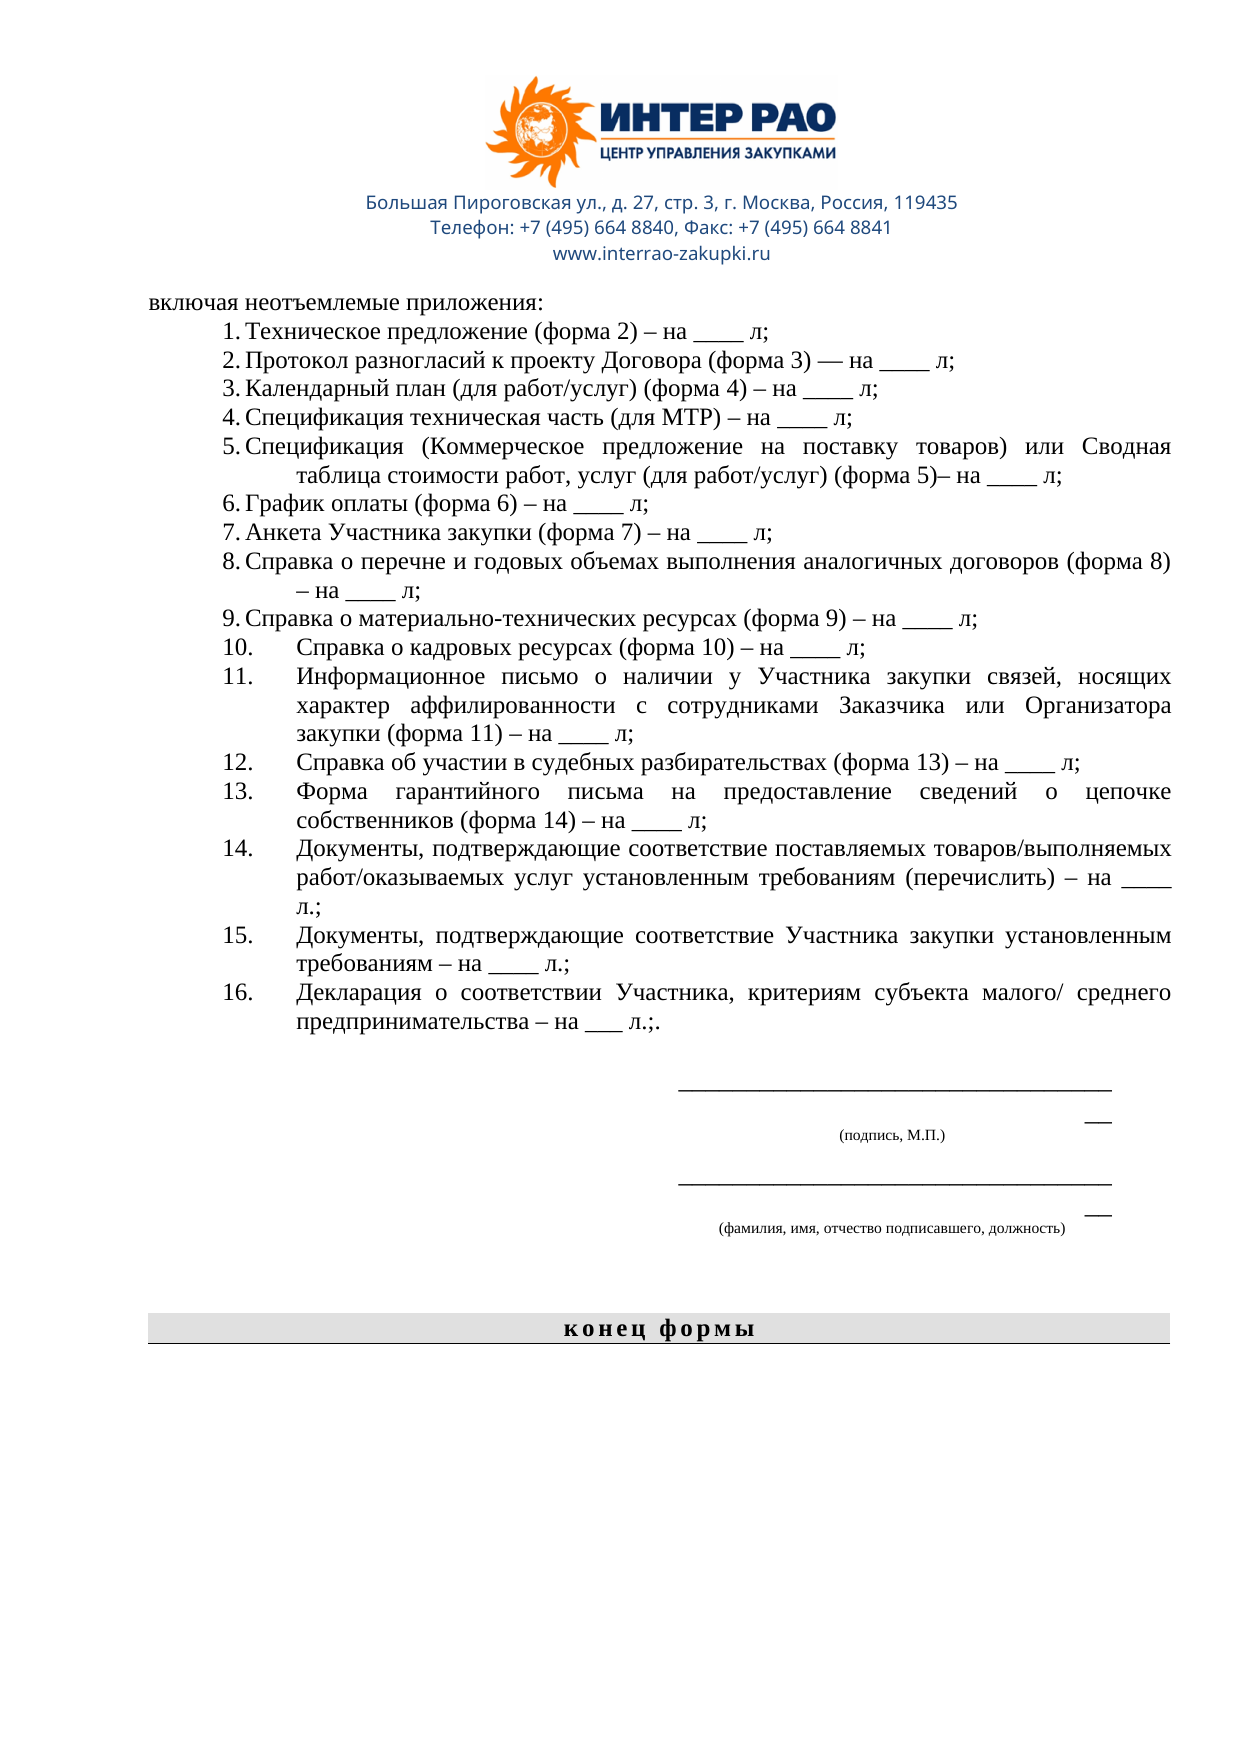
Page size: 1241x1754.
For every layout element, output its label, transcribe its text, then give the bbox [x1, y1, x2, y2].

table_cell __________________________________ (фамилия, имя, отчество подписавшего, должность) [662, 1157, 1123, 1250]
text Настоящая заявка на участие в закупке дополняется следующими документами, включая неотъемлемые приложения: [148, 287, 1172, 316]
table_header __________________________________ (подпись, М.П.) [662, 1064, 1123, 1157]
list Документы, подтверждающие соответствие поставляемых товаров/выполняемых работ/оказываемых услуг установленным требованиям (перечислить) – на ____ л.; [222, 833, 1172, 920]
list Справка об участии в судебных разбирательствах (форма 13) – на ____ л; [222, 747, 1172, 776]
list Справка о кадровых ресурсах (форма 10) – на ____ л; [222, 632, 1172, 661]
list Форма гарантийного письма на предоставление сведений о цепочке собственников (форма 14) – на ____ л; [222, 776, 1172, 833]
list График оплаты (форма 6) – на ____ л; [222, 488, 1172, 517]
list Справка о перечне и годовых объемах выполнения аналогичных договоров (форма 8) – на ____ л; [222, 546, 1172, 603]
text конец формы [148, 1313, 1170, 1343]
picture [484, 75, 839, 190]
list Спецификация (Коммерческое предложение на поставку товаров) или Сводная таблица стоимости работ, услуг (для работ/услуг) (форма 5)– на ____ л; [222, 431, 1172, 488]
list Спецификация техническая часть (для МТР) – на ____ л; [222, 402, 1172, 431]
list Техническое предложение (форма 2) – на ____ л; [222, 316, 1172, 345]
list Документы, подтверждающие соответствие Участника закупки установленным требованиям – на ____ л.; [222, 920, 1172, 977]
list Протокол разногласий к проекту Договора (форма 3) — на ____ л; [222, 345, 1172, 373]
list Календарный план (для работ/услуг) (форма 4) – на ____ л; [222, 373, 1172, 402]
list Анкета Участника закупки (форма 7) – на ____ л; [222, 517, 1172, 546]
list Справка о материально-технических ресурсах (форма 9) – на ____ л; [222, 603, 1172, 632]
list Информационное письмо о наличии у Участника закупки связей, носящих характер аффилированности с сотрудниками Заказчика или Организатора закупки (форма 11) – на ____ л; [222, 661, 1172, 747]
list Декларация о соответствии Участника, критериям субъекта малого/ среднего предпринимательства – на ___ л.;. [222, 977, 1172, 1035]
